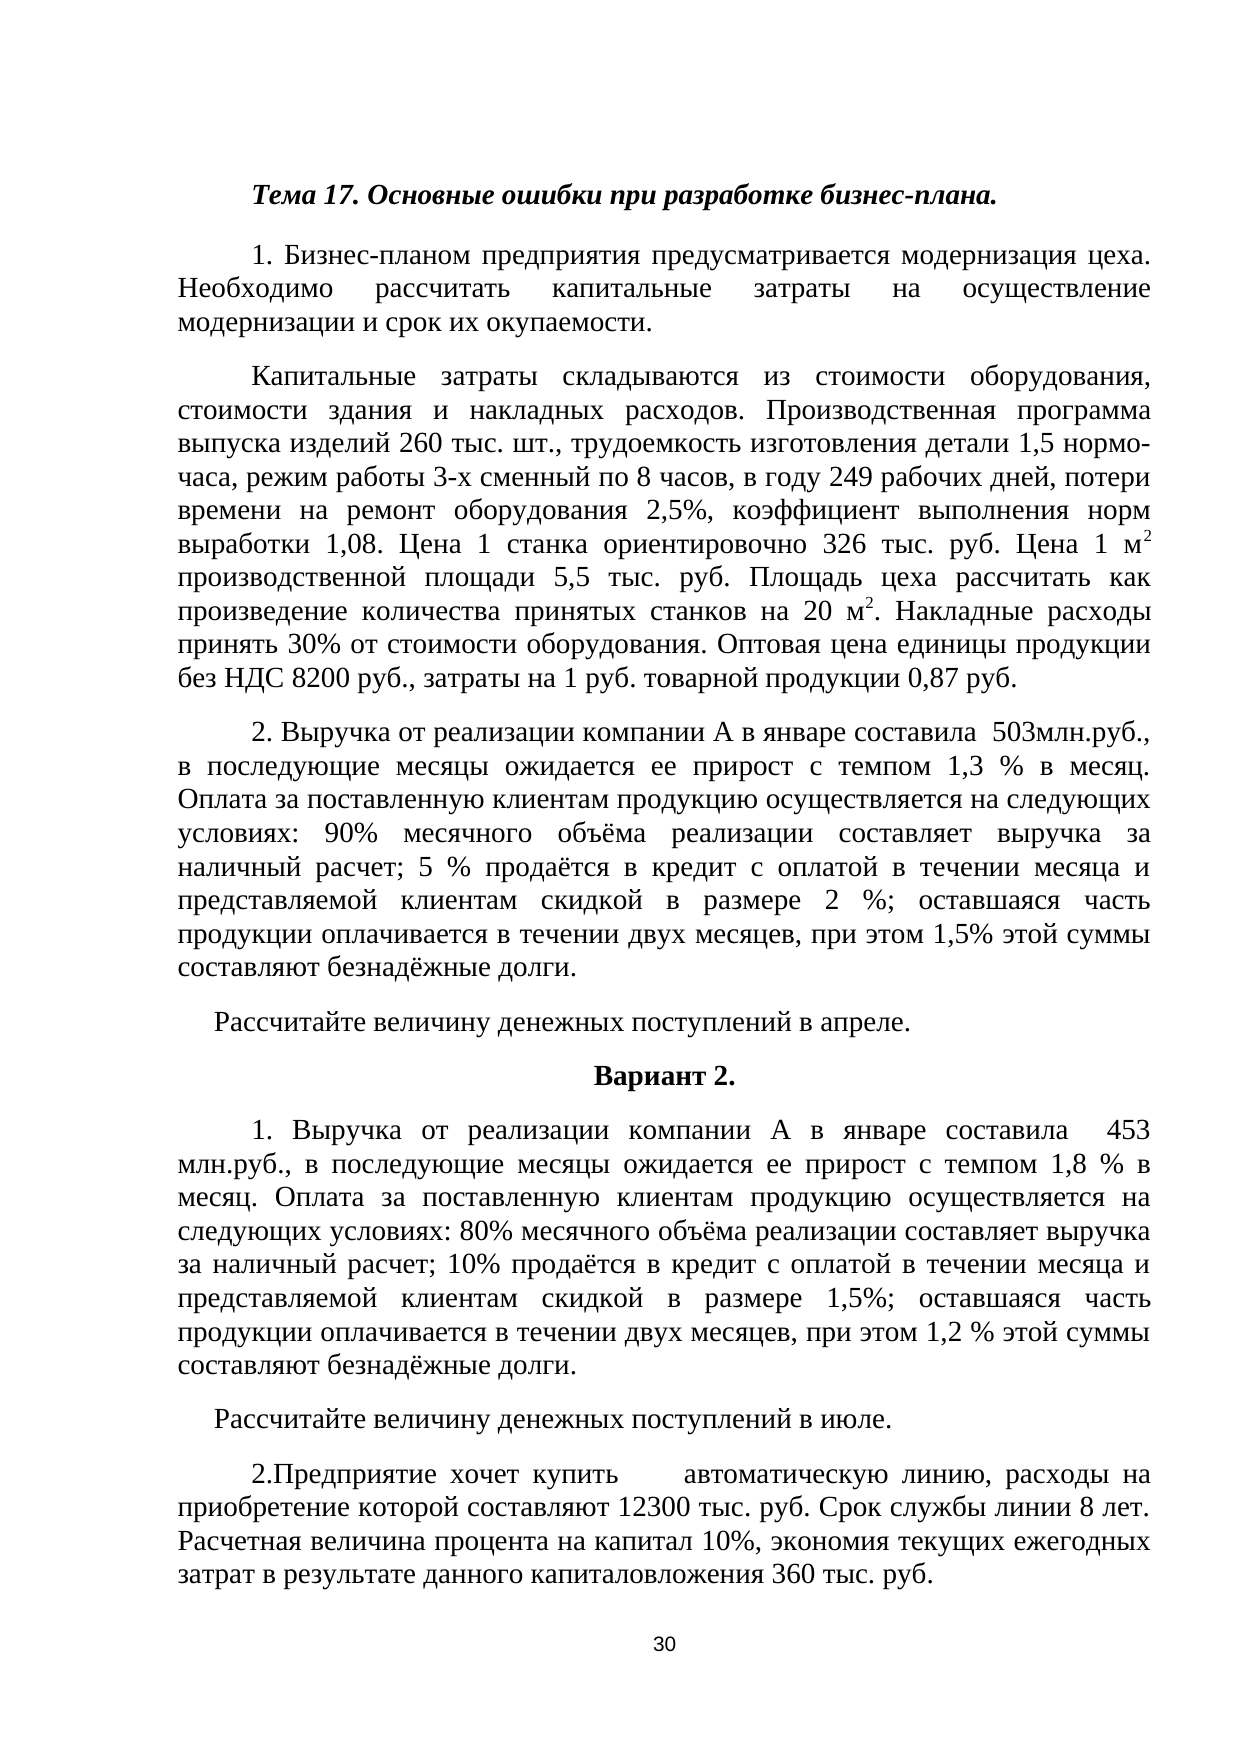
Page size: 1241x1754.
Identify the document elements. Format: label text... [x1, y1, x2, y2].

text 1. Бизнес-планом предприятия предусматривается модернизация цеха. Необходимо рассчитать капитальные затраты на осуществление модернизации и срок их окупаемости. [177, 237, 1152, 337]
text Рассчитайте величину денежных поступлений в июле. [177, 1402, 1152, 1435]
text 2.Предприятие хочет купить автоматическую линию, расходы на приобретение которой составляют 12300 тыс. руб. Срок службы линии 8 лет. Расчетная величина процента на капитал 10%, экономия текущих ежегодных затрат в результате данного капиталовложения 360 тыс. руб. [177, 1456, 1152, 1590]
text 1. Выручка от реализации компании А в январе составила 453 млн.руб., в последующие месяцы ожидается ее прирост с темпом 1,8 % в месяц. Оплата за поставленную клиентам продукцию осуществляется на следующих условиях: 80% месячного объёма реализации составляет выручка за наличный расчет; 10% продаётся в кредит с оплатой в течении месяца и представляемой клиентам скидкой в размере 1,5%; оставшаяся часть продукции оплачивается в течении двух месяцев, при этом 1,2 % этой суммы составляют безнадёжные долги. [177, 1112, 1152, 1381]
text Тема 17. Основные ошибки при разработке бизнес-плана. [177, 177, 1152, 211]
text Капитальные затраты складываются из стоимости оборудования, стоимости здания и накладных расходов. Производственная программа выпуска изделий 260 тыс. шт., трудоемкость изготовления детали 1,5 нормо-часа, режим работы 3-х сменный по 8 часов, в году 249 рабочих дней, потери времени на ремонт оборудования 2,5%, коэффициент выполнения норм выработки 1,08. Цена 1 станка ориентировочно 326 тыс. руб. Цена производственной площади 5,5 тыс. руб. Площадь цеха рассчитать как произведение количества принятых станков на . Накладные расходы принять 30% от стоимости оборудования. Оптовая цена единицы продукции без НДС 8200 руб., затраты на 1 руб. товарной продукции 0,87 руб. [177, 358, 1152, 694]
text Вариант 2. [177, 1058, 1152, 1092]
text Рассчитайте величину денежных поступлений в апреле. [177, 1004, 1152, 1037]
text 2. Выручка от реализации компании А в январе составила 503млн.руб., в последующие месяцы ожидается ее прирост с темпом 1,3 % в месяц. Оплата за поставленную клиентам продукцию осуществляется на следующих условиях: 90% месячного объёма реализации составляет выручка за наличный расчет; 5 % продаётся в кредит с оплатой в течении месяца и представляемой клиентам скидкой в размере 2 %; оставшаяся часть продукции оплачивается в течении двух месяцев, при этом 1,5% этой суммы составляют безнадёжные долги. [177, 714, 1152, 983]
